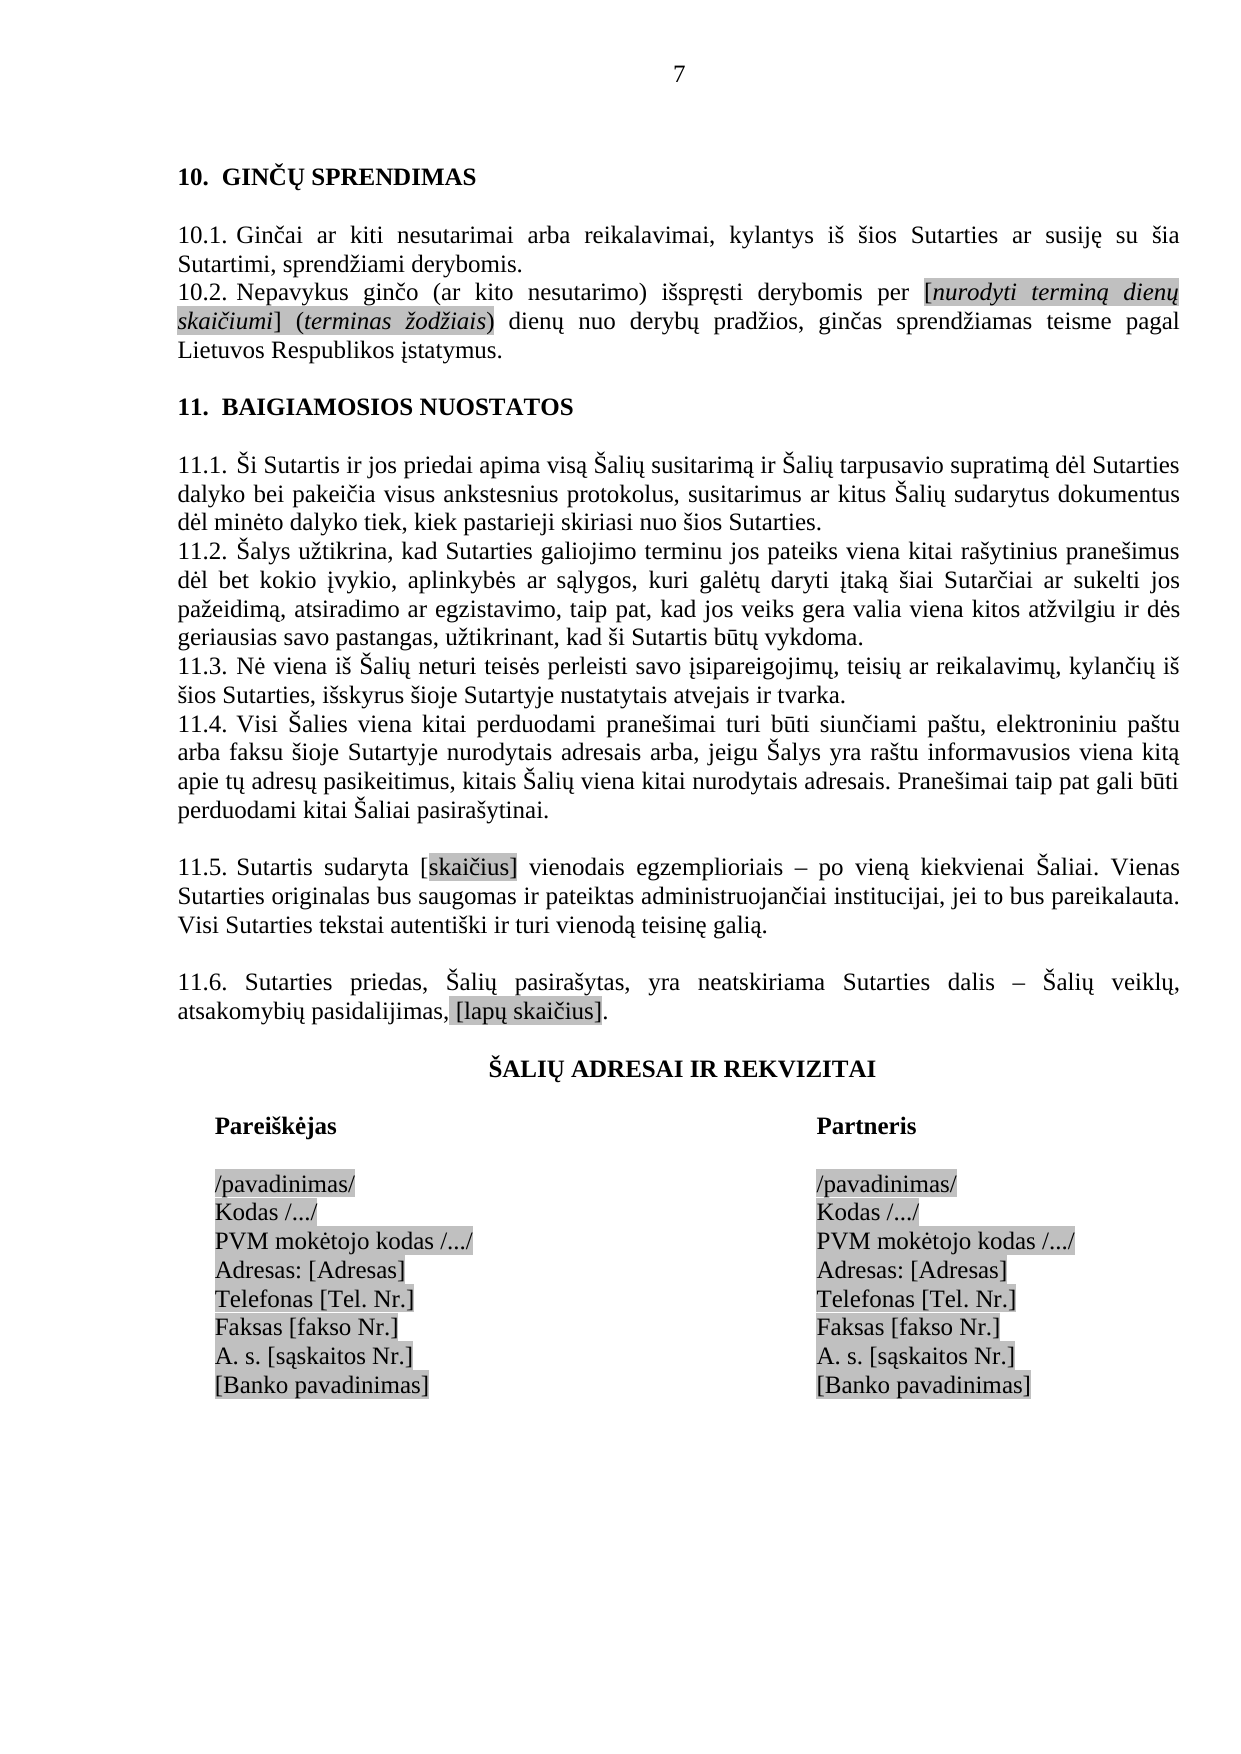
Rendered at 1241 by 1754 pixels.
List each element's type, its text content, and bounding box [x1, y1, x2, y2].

text ŠALIŲ ADRESAI IR REKVIZITAI [177, 1054, 1181, 1082]
text 10. GINČŲ SPRENDIMAS [177, 162, 1181, 191]
text 10.1. Ginčai ar kiti nesutarimai arba reikalavimai, kylantys iš šios Sutarties ar susiję su šia Sutartimi, sprendžiami derybomis. [177, 220, 1181, 277]
text 11.4. Visi Šalies viena kitai perduodami pranešimai turi būti siunčiami paštu, elektroniniu paštu arba faksu šioje Sutartyje nurodytais adresais arba, jeigu Šalys yra raštu informavusios viena kitą apie tų adresų pasikeitimus, kitais Šalių viena kitai nurodytais adresais. Pranešimai taip pat gali būti perduodami kitai Šaliai pasirašytinai. [177, 709, 1181, 824]
text 10.2. Nepavykus ginčo (ar kito nesutarimo) išspręsti derybomis per [nurodyti terminą dienų skaičiumi] (terminas žodžiais) dienų nuo derybų pradžios, ginčas sprendžiamas teisme pagal Lietuvos Respublikos įstatymus. [177, 277, 1181, 364]
table_header Partneris /pavadinimas/ Kodas /.../ PVM mokėtojo kodas /.../ Adresas: [Adresas] Telefonas [Tel. Nr.] Faksas [fakso Nr.] A. s. [sąskaitos Nr.] [Banko pavadinimas] [805, 1111, 1119, 1427]
text 11.2. Šalys užtikrina, kad Sutarties galiojimo terminu jos pateiks viena kitai rašytinius pranešimus dėl bet kokio įvykio, aplinkybės ar sąlygos, kuri galėtų daryti įtaką šiai Sutarčiai ar sukelti jos pažeidimą, atsiradimo ar egzistavimo, taip pat, kad jos veiks gera valia viena kitos atžvilgiu ir dės geriausias savo pastangas, užtikrinant, kad ši Sutartis būtų vykdoma. [177, 536, 1181, 651]
table_header Pareiškėjas /pavadinimas/ Kodas /.../ PVM mokėtojo kodas /.../ Adresas: [Adresas] Telefonas [Tel. Nr.] Faksas [fakso Nr.] A. s. [sąskaitos Nr.] [Banko pavadinimas] [203, 1111, 805, 1427]
text 11.6. Sutarties priedas, Šalių pasirašytas, yra neatskiriama Sutarties dalis – Šalių veiklų, atsakomybių pasidalijimas, [lapų skaičius]. [177, 967, 1181, 1025]
text 11.1. Ši Sutartis ir jos priedai apima visą Šalių susitarimą ir Šalių tarpusavio supratimą dėl Sutarties dalyko bei pakeičia visus ankstesnius protokolus, susitarimus ar kitus Šalių sudarytus dokumentus dėl minėto dalyko tiek, kiek pastarieji skiriasi nuo šios Sutarties. [177, 450, 1181, 536]
text 11. BAIGIAMOSIOS NUOSTATOS [177, 392, 1181, 421]
text 11.3. Nė viena iš Šalių neturi teisės perleisti savo įsipareigojimų, teisių ar reikalavimų, kylančių iš šios Sutarties, išskyrus šioje Sutartyje nustatytais atvejais ir tvarka. [177, 651, 1181, 709]
text 11.5. Sutartis sudaryta [skaičius] vienodais egzemplioriais – po vieną kiekvienai Šaliai. Vienas Sutarties originalas bus saugomas ir pateiktas administruojančiai institucijai, jei to bus pareikalauta. Visi Sutarties tekstai autentiški ir turi vienodą teisinę galią. [177, 852, 1181, 939]
